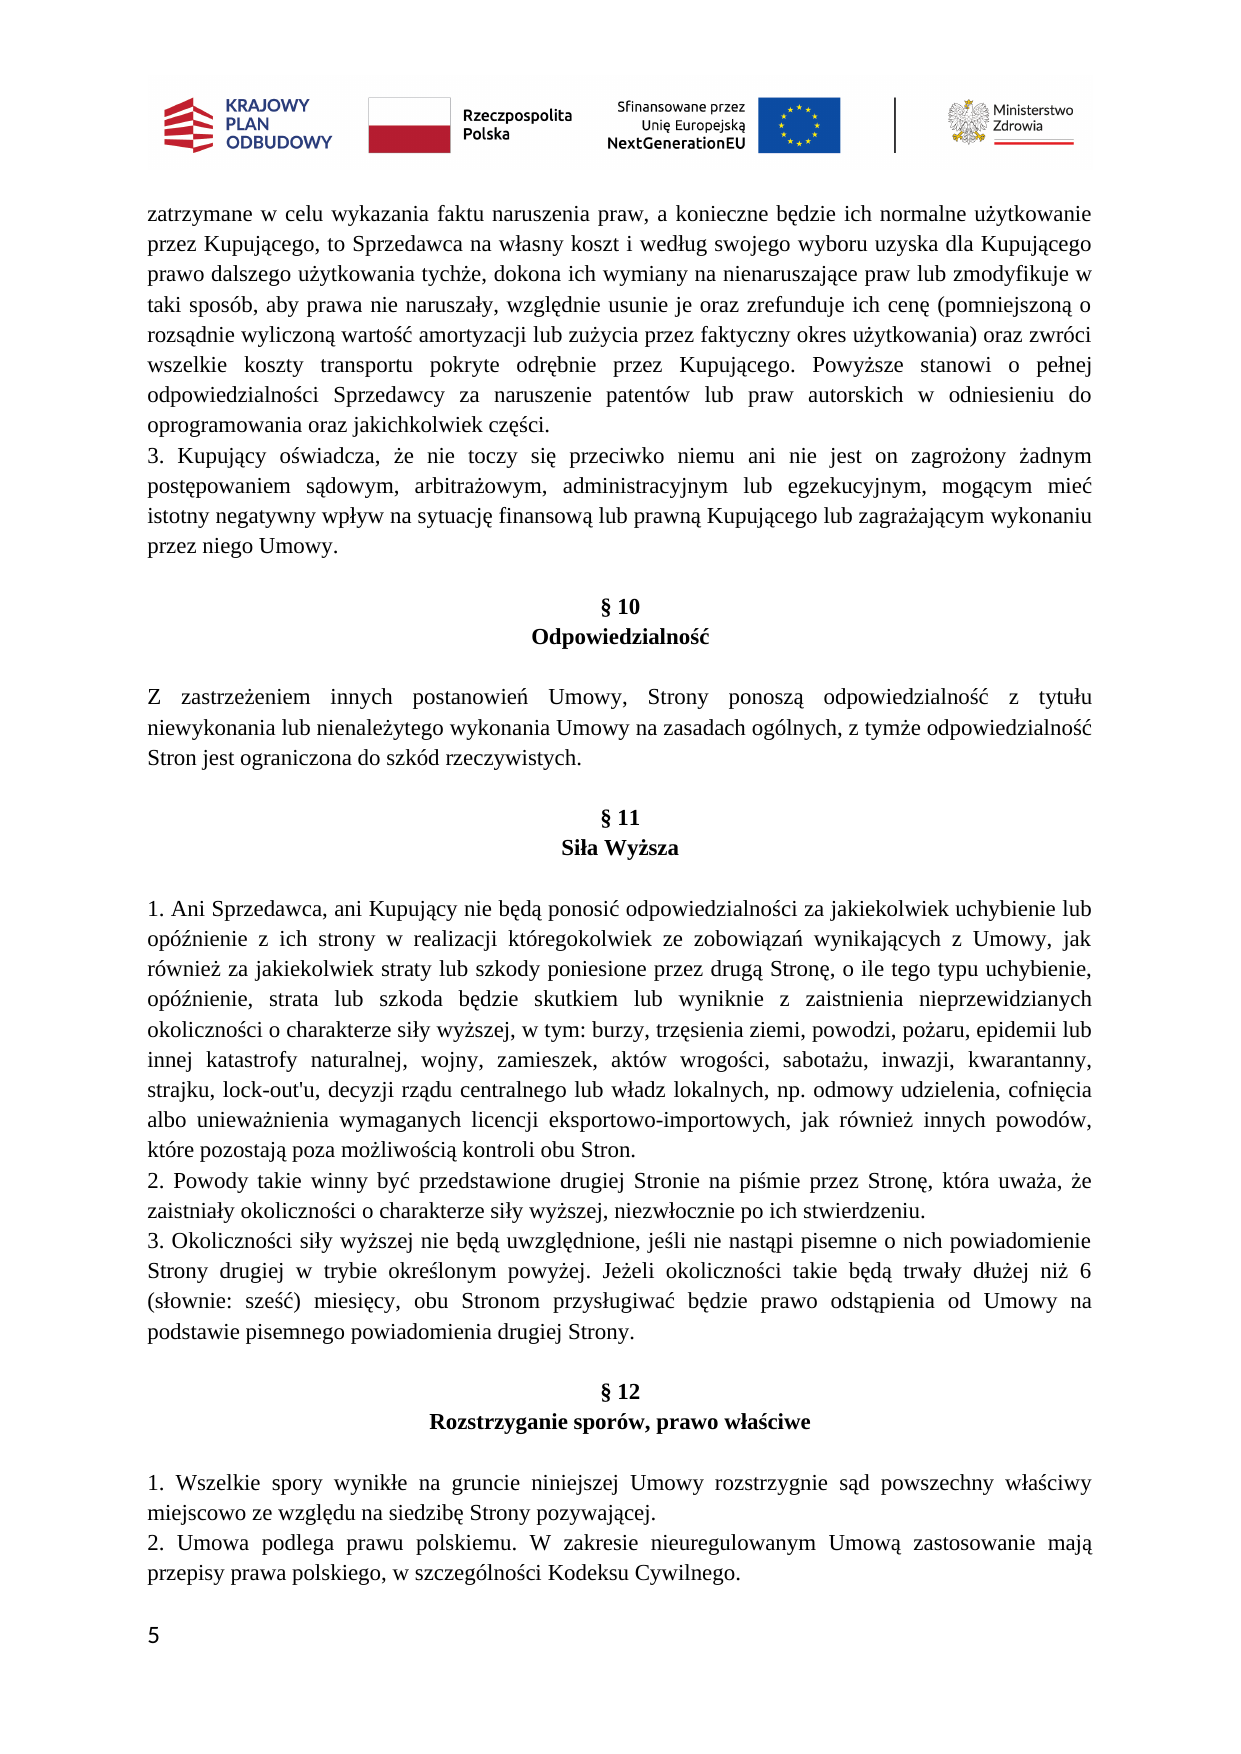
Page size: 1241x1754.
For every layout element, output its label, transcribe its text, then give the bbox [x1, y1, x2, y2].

text Rozstrzyganie sporów, prawo właściwe [147, 1408, 1093, 1435]
text Odpowiedzialność [147, 623, 1093, 649]
text Z zastrzeżeniem innych postanowień Umowy, Strony ponoszą odpowiedzialność z tytułu niewykonania lub nienależytego wykonania Umowy na zasadach ogólnych, z tymże odpowiedzialność Stron jest ograniczona do szkód rzeczywistych. [147, 683, 1093, 770]
text § 11 [147, 804, 1093, 831]
text § 12 [147, 1378, 1093, 1404]
text 1. Wszelkie spory wynikłe na gruncie niniejszej Umowy rozstrzygnie sąd powszechny właściwy miejscowo ze względu na siedzibę Strony pozywającej. [147, 1469, 1093, 1525]
text Siła Wyższa [147, 834, 1093, 861]
text 2. Powody takie winny być przedstawione drugiej Stronie na piśmie przez Stronę, która uważa, że zaistniały okoliczności o charakterze siły wyższej, niezwłocznie po ich stwierdzeniu. [147, 1167, 1093, 1223]
picture [147, 75, 1093, 170]
text 1. Ani Sprzedawca, ani Kupujący nie będą ponosić odpowiedzialności za jakiekolwiek uchybienie lub opóźnienie z ich strony w realizacji któregokolwiek ze zobowiązań wynikających z Umowy, jak również za jakiekolwiek straty lub szkody poniesione przez drugą Stronę, o ile tego typu uchybienie, opóźnienie, strata lub szkoda będzie skutkiem lub wyniknie z zaistnienia nieprzewidzianych okoliczności o charakterze siły wyższej, w tym: burzy, trzęsienia ziemi, powodzi, pożaru, epidemii lub innej katastrofy naturalnej, wojny, zamieszek, aktów wrogości, sabotażu, inwazji, kwarantanny, strajku, lock-out'u, decyzji rządu centralnego lub władz lokalnych, np. odmowy udzielenia, cofnięcia albo unieważnienia wymaganych licencji eksportowo-importowych, jak również innych powodów, które pozostają poza możliwością kontroli obu Stron. [147, 895, 1093, 1163]
text § 10 [147, 593, 1093, 619]
text 3. Okoliczności siły wyższej nie będą uwzględnione, jeśli nie nastąpi pisemne o nich powiadomienie Strony drugiej w trybie określonym powyżej. Jeżeli okoliczności takie będą trwały dłużej niż 6 (słownie: sześć) miesięcy, obu Stronom przysługiwać będzie prawo odstąpienia od Umowy na podstawie pisemnego powiadomienia drugiej Strony. [147, 1227, 1093, 1344]
text 3. Kupujący oświadcza, że nie toczy się przeciwko niemu ani nie jest on zagrożony żadnym postępowaniem sądowym, arbitrażowym, administracyjnym lub egzekucyjnym, mogącym mieć istotny negatywny wpływ na sytuację finansową lub prawną Kupującego lub zagrażającym wykonaniu przez niego Umowy. [147, 442, 1093, 559]
text 2. Umowa podlega prawu polskiemu. W zakresie nieuregulowanym Umową zastosowanie mają przepisy prawa polskiego, w szczególności Kodeksu Cywilnego. [147, 1529, 1093, 1586]
